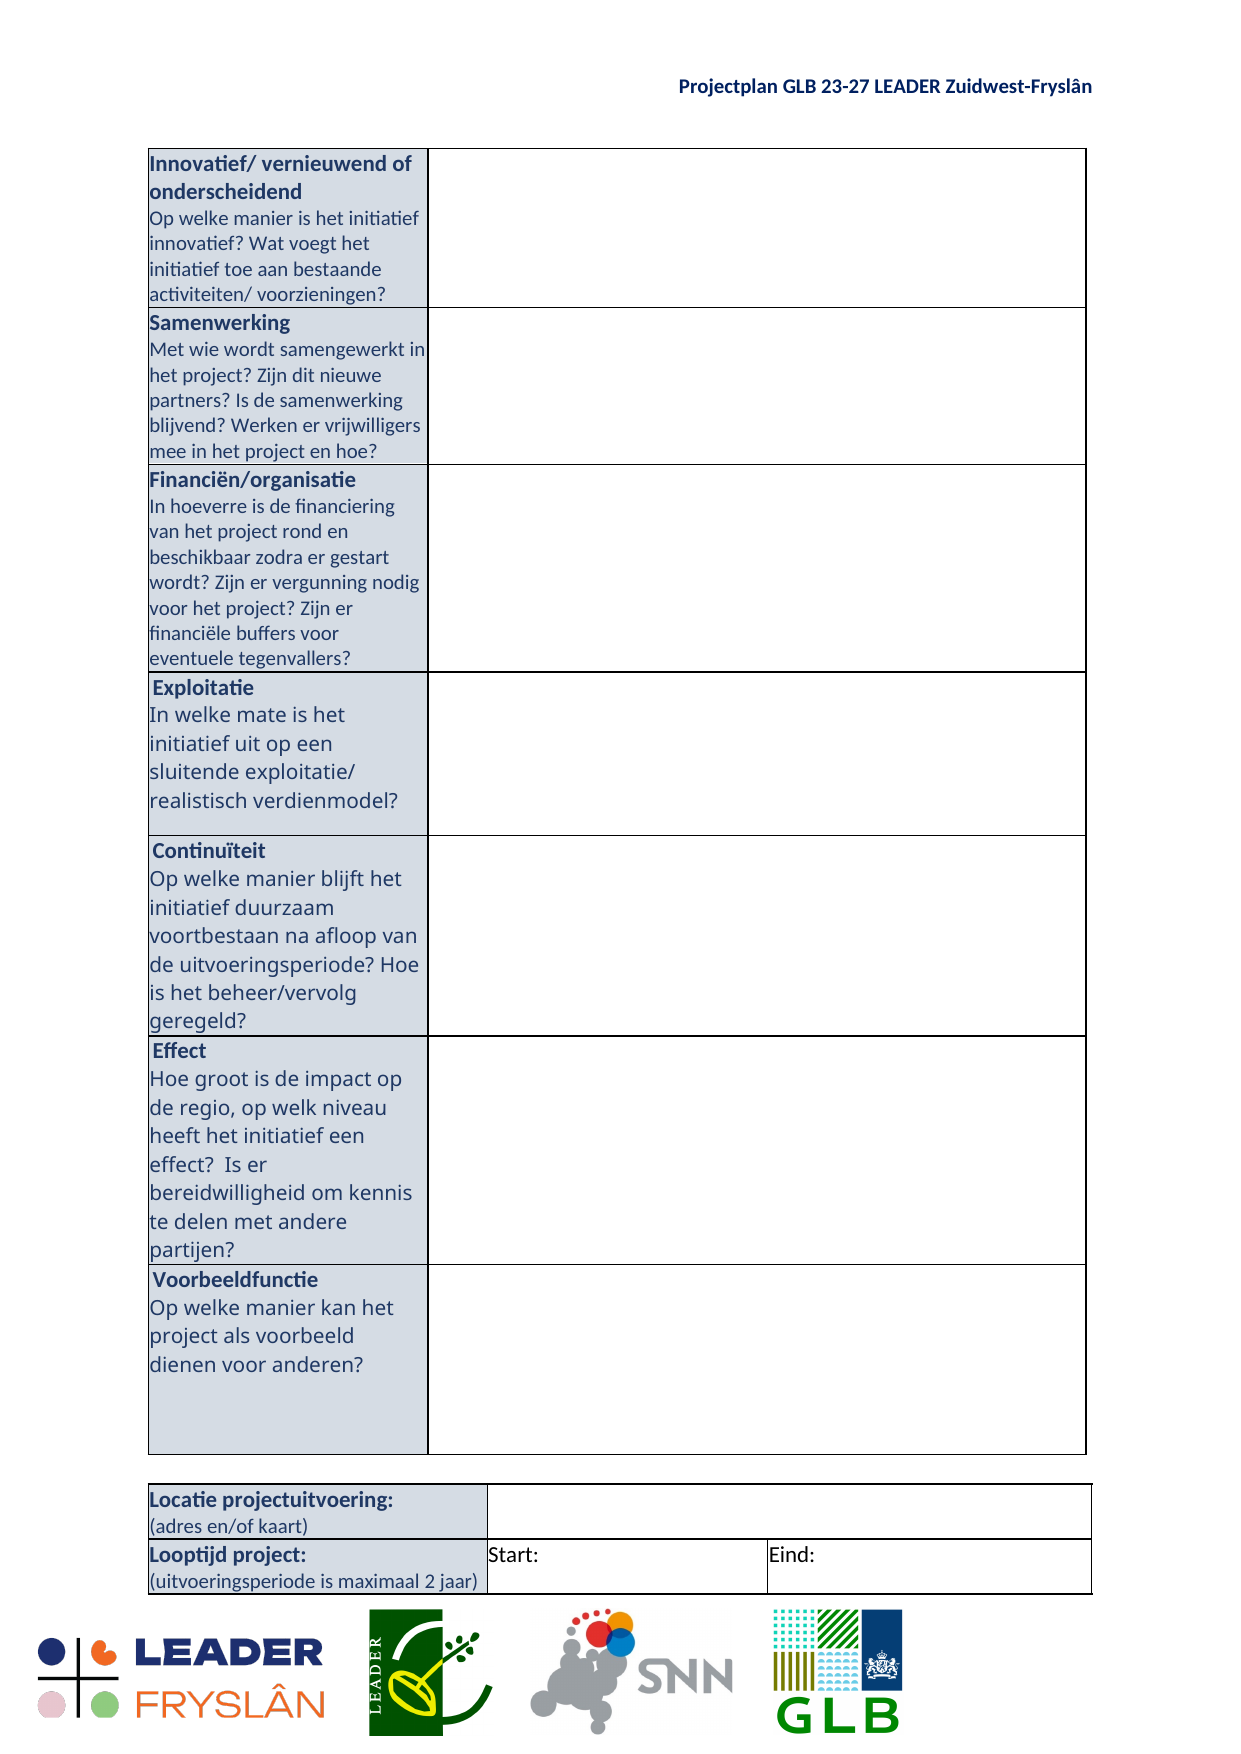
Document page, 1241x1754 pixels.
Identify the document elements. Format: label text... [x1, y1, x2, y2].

table_cell Exploitatie In welke mate is het initiatief uit op een sluitende exploitatie/ realistisch verdienmodel? [149, 673, 427, 835]
table_cell Financiën/organisatie In hoeverre is de financiering van het project rond en beschikbaar zodra er gestart wordt? Zijn er vergunning nodig voor het project? Zijn er financiële buffers voor eventuele tegenvallers? [149, 465, 427, 671]
picture [530, 1608, 733, 1735]
table_cell Voorbeeldfunctie Op welke manier kan het project als voorbeeld dienen voor anderen? [149, 1265, 427, 1454]
table_header Locatie projectuitvoering: (adres en/of kaart) [149, 1485, 487, 1538]
table_cell [429, 1037, 1085, 1264]
picture [772, 1608, 904, 1735]
table_cell Samenwerking Met wie wordt samengewerkt in het project? Zijn dit nieuwe partners? Is de samenwerking blijvend? Werken er vrijwilligers mee in het project en hoe? [149, 308, 427, 463]
table_cell [429, 465, 1085, 671]
table_cell [429, 1265, 1085, 1454]
table_cell [429, 149, 1085, 307]
picture [36, 1636, 331, 1718]
table_cell [429, 836, 1085, 1035]
table_cell Start: [488, 1540, 767, 1593]
picture [369, 1609, 495, 1736]
table_cell Eind: [768, 1540, 1091, 1593]
table_cell Continuïteit Op welke manier blijft het initiatief duurzaam voortbestaan na afloop van de uitvoeringsperiode? Hoe is het beheer/vervolg geregeld? [149, 836, 427, 1035]
table_cell [429, 673, 1085, 835]
table_cell Effect Hoe groot is de impact op de regio, op welk niveau heeft het initiatief een effect? Is er bereidwilligheid om kennis te delen met andere partijen? [149, 1037, 427, 1264]
table_cell Innovatief/ vernieuwend of onderscheidend Op welke manier is het initiatief innovatief? Wat voegt het initiatief toe aan bestaande activiteiten/ voorzieningen? [149, 149, 427, 307]
table_cell [429, 308, 1085, 463]
table_cell Looptijd project: (uitvoeringsperiode is maximaal 2 jaar) [149, 1540, 487, 1593]
table_header [488, 1485, 1091, 1538]
